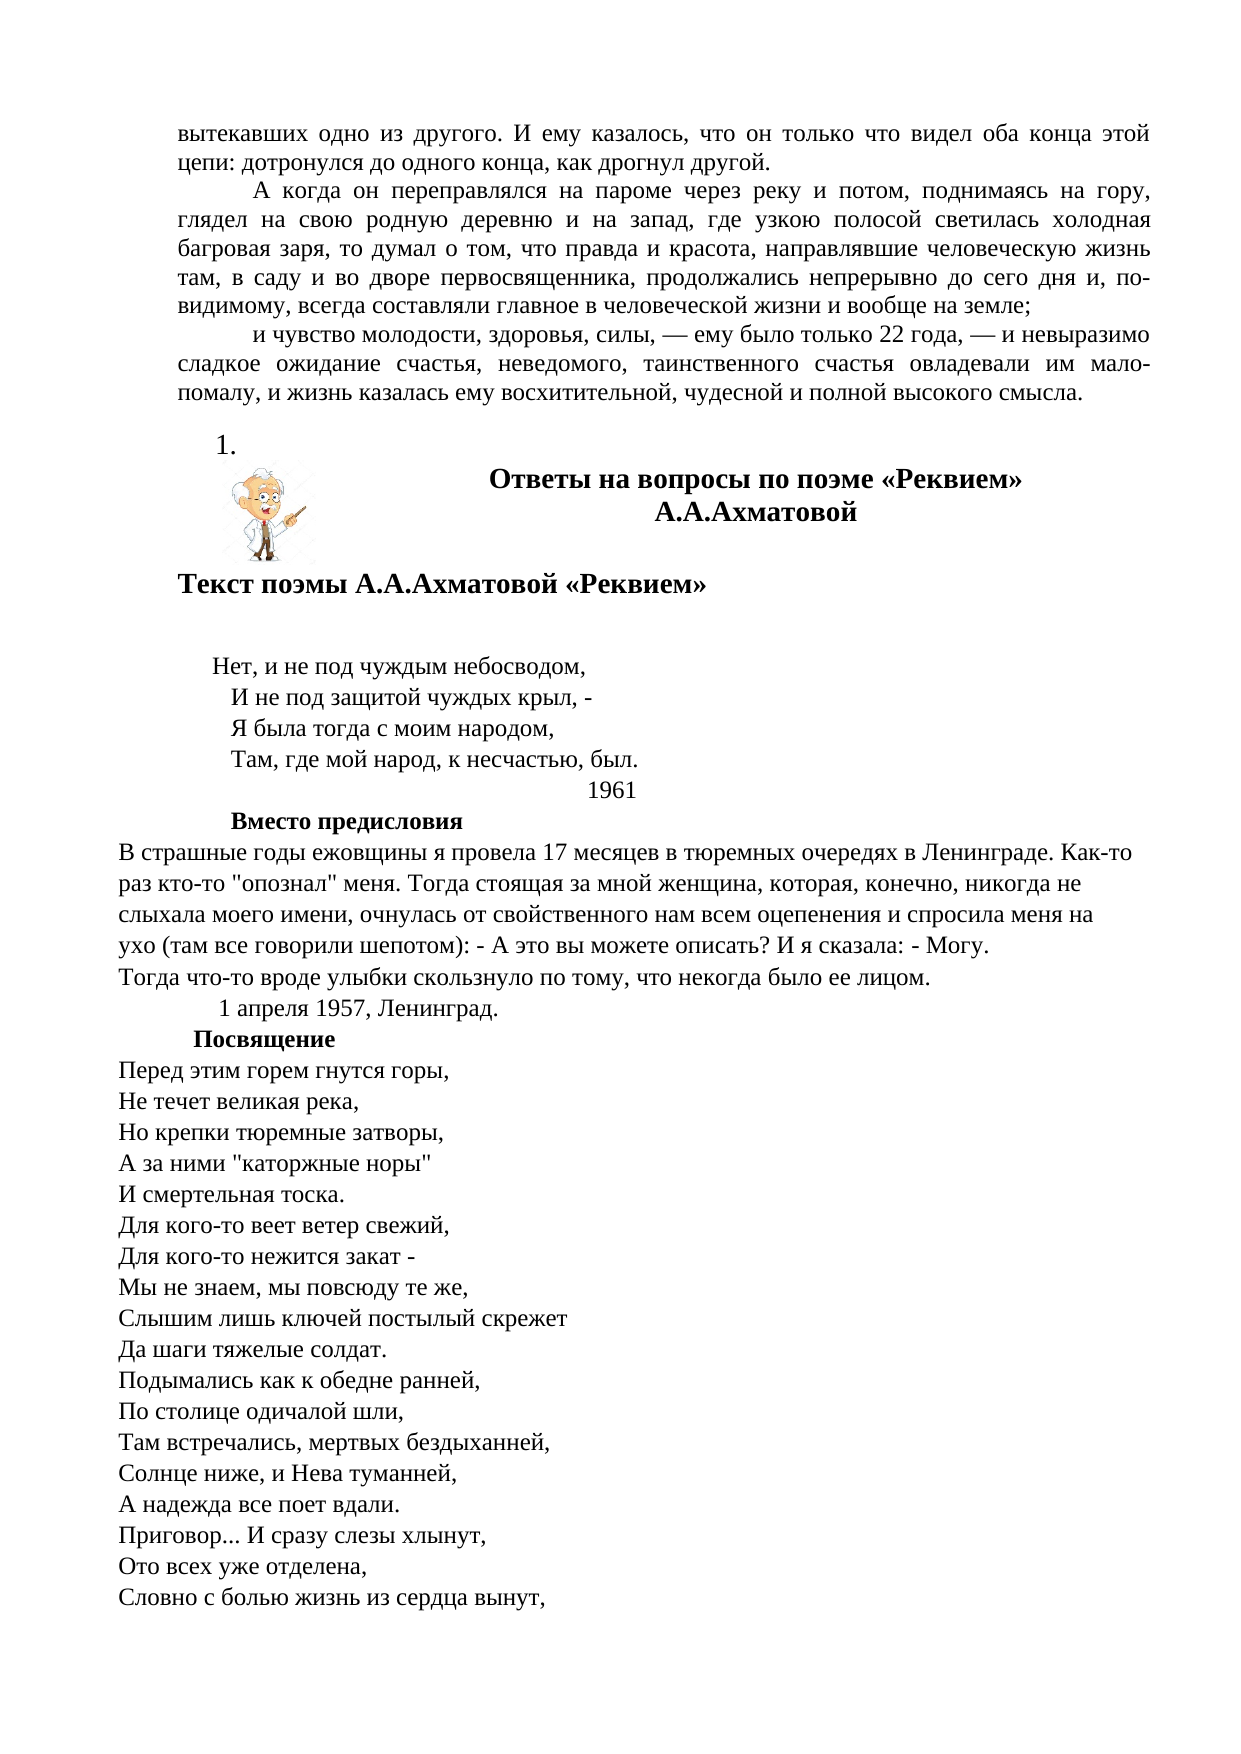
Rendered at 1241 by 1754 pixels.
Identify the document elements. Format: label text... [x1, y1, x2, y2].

text и чувство молодости, здоровья, силы, — ему было только 22 года, — и невыразимо сладкое ожидание счастья, неведомого, таинственного счастья овладевали им мало-помалу, и жизнь казалась ему восхитительной, чудесной и полной высокого смысла. [177, 319, 1152, 406]
table_header [166, 461, 372, 566]
table_header Ответы на вопросы по поэме «Реквием» А.А.Ахматовой [372, 461, 1139, 566]
text А когда он переправлялся на пароме через реку и потом, поднимаясь на гору, глядел на свою родную деревню и на запад, где узкою полосой светилась холодная багровая заря, то думал о том, что правда и красота, направлявшие человеческую жизнь там, в саду и во дворе первосвященника, продолжались непрерывно до сего дня и, по-видимому, всегда составляли главное в человеческой жизни и вообще на земле; [177, 176, 1152, 319]
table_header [117, 619, 1135, 1613]
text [177, 118, 1152, 176]
picture [222, 460, 316, 565]
text Текст поэмы А.А.Ахматовой «Реквием» [177, 566, 1152, 600]
